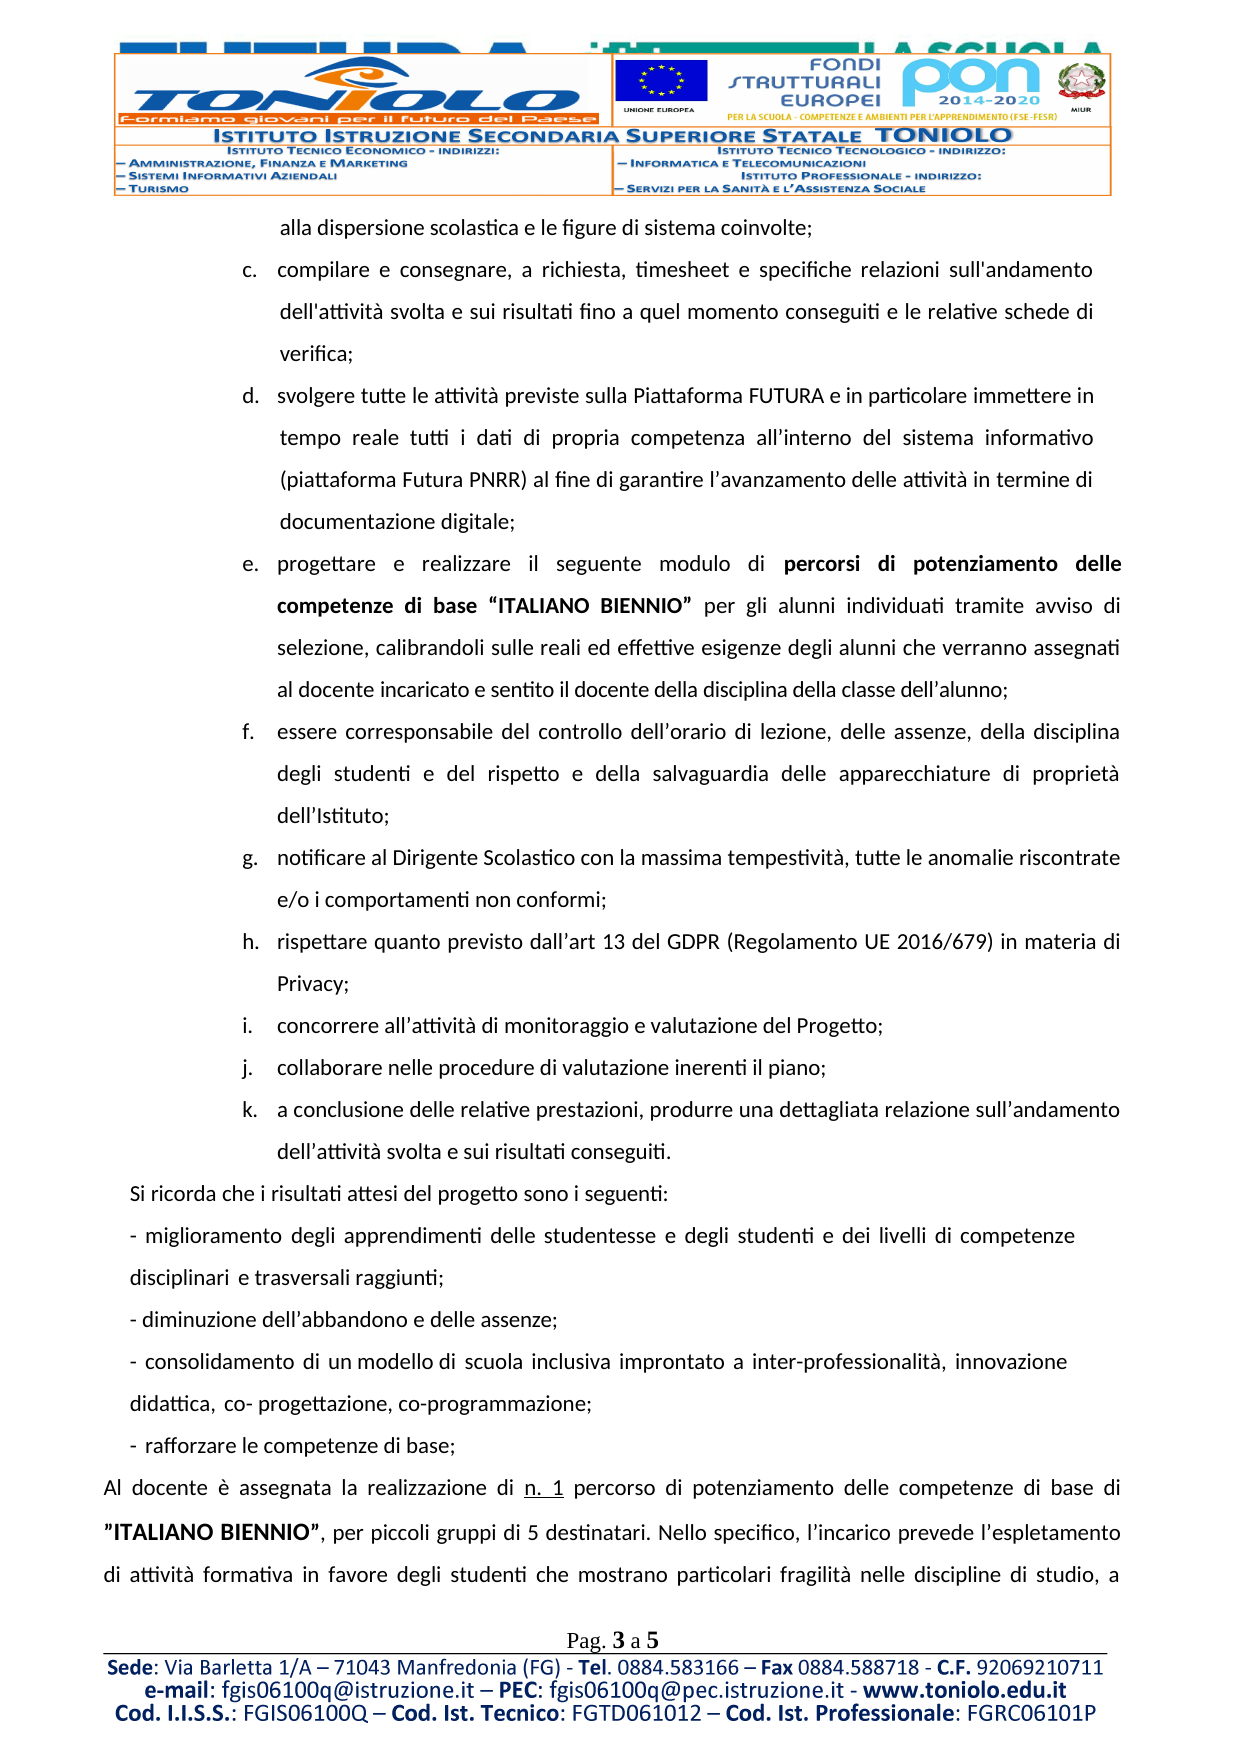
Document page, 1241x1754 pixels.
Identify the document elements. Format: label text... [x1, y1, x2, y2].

list miglioramento degli apprendimenti delle studentesse e degli studenti e dei livelli di competenze disciplinari e trasversali raggiunti; [129, 1221, 1094, 1291]
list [242, 196, 1095, 241]
list compilare e consegnare, a richiesta, timesheet e specifiche relazioni sull'andamento dell'attività svolta e sui risultati fino a quel momento conseguiti e le relative schede di verifica; [242, 255, 1095, 367]
list essere corresponsabile del controllo dell’orario di lezione, delle assenze, della disciplina degli studenti e del rispetto e della salvaguardia delle apparecchiature di proprietà dell’Istituto; [242, 717, 1122, 829]
list a conclusione delle relative prestazioni, produrre una dettagliata relazione sull’andamento dell’attività svolta e sui risultati conseguiti. [242, 1095, 1122, 1165]
list notificare al Dirigente Scolastico con la massima tempestività, tutte le anomalie riscontrate e/o i comportamenti non conformi; [242, 843, 1122, 913]
picture [113, 34, 1113, 200]
text Si ricorda che i risultati attesi del progetto sono i seguenti: [129, 1179, 1122, 1207]
list collaborare nelle procedure di valutazione inerenti il piano; [242, 1053, 1122, 1081]
list rafforzare le competenze di base; [129, 1431, 1095, 1459]
list concorrere all’attività di monitoraggio e valutazione del Progetto; [242, 1011, 1122, 1039]
list svolgere tutte le attività previste sulla Piattaforma FUTURA e in particolare immettere in tempo reale tutti i dati di propria competenza all’interno del sistema informativo (piattaforma Futura PNRR) al fine di garantire l’avanzamento delle attività in termine di documentazione digitale; [242, 381, 1095, 535]
list rispettare quanto previsto dall’art 13 del GDPR (Regolamento UE 2016/679) in materia di Privacy; [242, 927, 1122, 997]
list progettare e realizzare il seguente modulo di percorsi di potenziamento delle competenze di base “ITALIANO BIENNIO” per gli alunni individuati tramite avviso di selezione, calibrandoli sulle reali ed effettive esigenze degli alunni che verranno assegnati al docente incaricato e sentito il docente della disciplina della classe dell’alunno; [242, 549, 1122, 703]
list diminuzione dell’abbandono e delle assenze; [129, 1305, 1122, 1333]
list consolidamento di un modello di scuola inclusiva improntato a inter-professionalità, innovazione didattica, co- progettazione, co-programmazione; [129, 1347, 1095, 1417]
picture [103, 1653, 1108, 1723]
